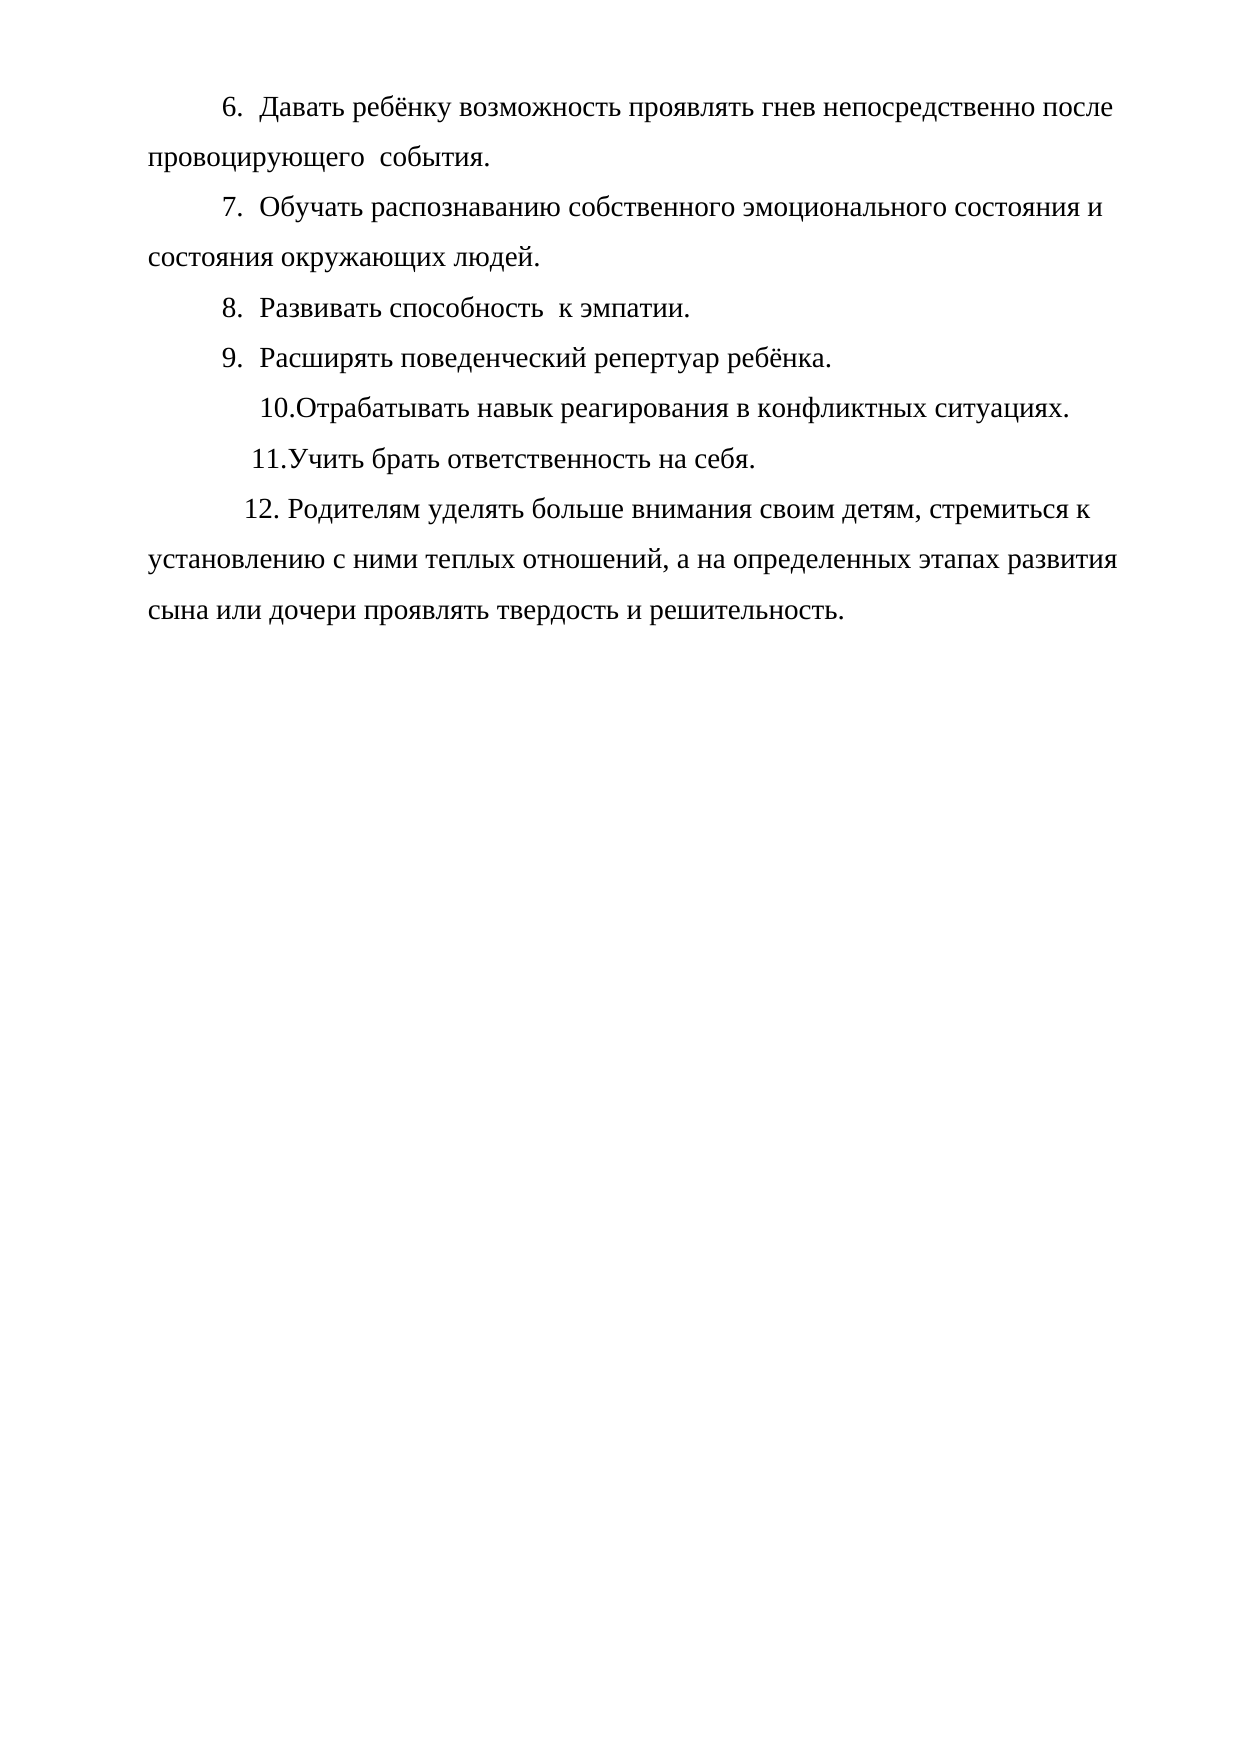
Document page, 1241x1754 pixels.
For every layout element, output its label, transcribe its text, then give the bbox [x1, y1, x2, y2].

list Расширять поведенческий репертуар ребёнка. [148, 340, 1152, 374]
text 11.Учить брать ответственность на себя. [148, 441, 1152, 474]
text 12. Родителям уделять больше внимания своим детям, стремиться к установлению с ними теплых отношений, а на определенных этапах развития сына или дочери проявлять твердость и решительность. [148, 491, 1152, 625]
list Давать ребёнку возможность проявлять гнев непосредственно после провоцирующего события. [148, 89, 1152, 172]
text 10.Отрабатывать навык реагирования в конфликтных ситуациях. [259, 391, 1152, 424]
list Обучать распознаванию собственного эмоционального состояния и состояния окружающих людей. [148, 189, 1152, 273]
list Развивать способность к эмпатии. [148, 290, 1152, 323]
